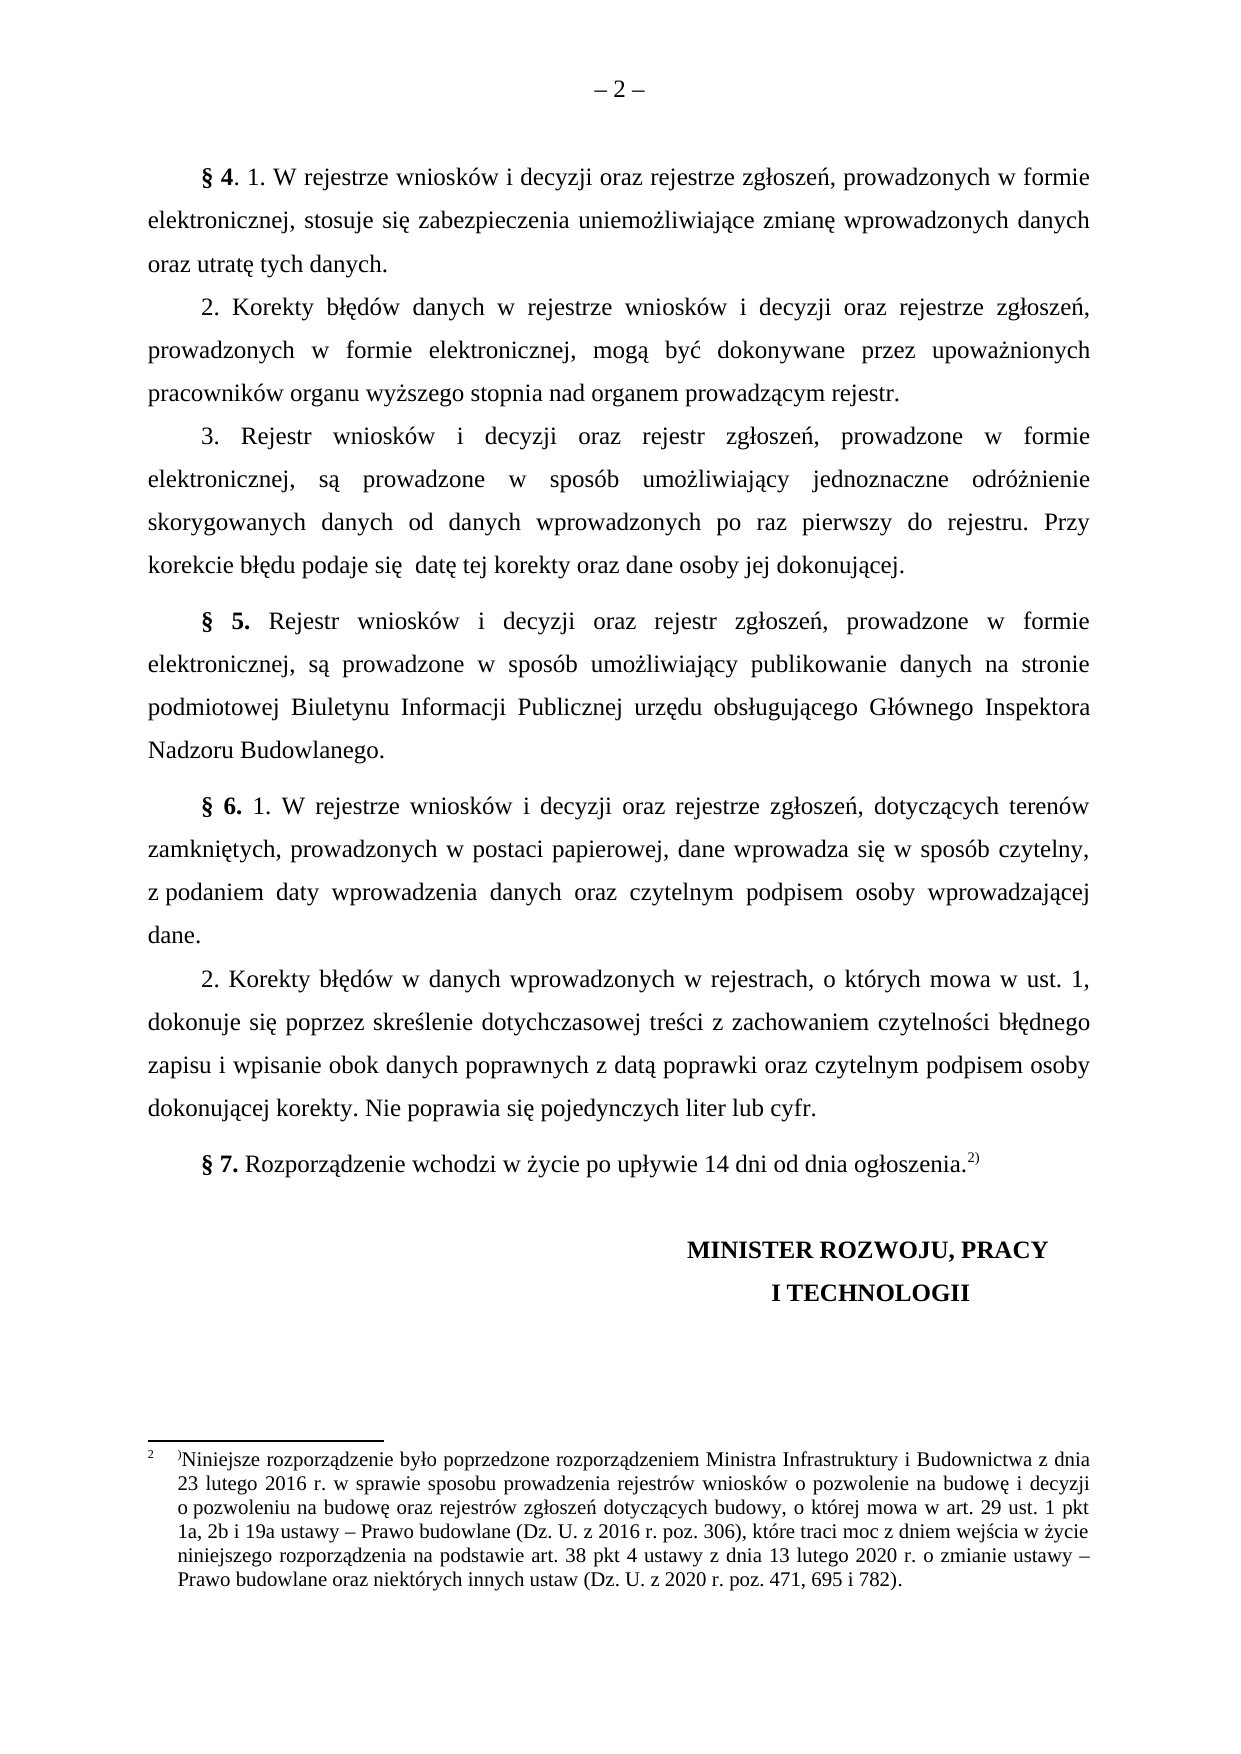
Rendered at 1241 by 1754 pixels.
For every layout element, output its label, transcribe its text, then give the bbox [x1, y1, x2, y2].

text § 6. 1. W rejestrze wniosków i decyzji oraz rejestrze zgłoszeń, dotyczących terenów zamkniętych, prowadzonych w postaci papierowej, dane wprowadza się w sposób czytelny, z podaniem daty wprowadzenia danych oraz czytelnym podpisem osoby wprowadzającej dane. [148, 791, 1091, 949]
text § 5. Rejestr wniosków i decyzji oraz rejestr zgłoszeń, prowadzone w formie elektronicznej, są prowadzone w sposób umożliwiający publikowanie danych na stronie podmiotowej Biuletynu Informacji Publicznej urzędu obsługującego Głównego Inspektora Nadzoru Budowlanego. [148, 606, 1091, 764]
text 2. Korekty błędów danych w rejestrze wniosków i decyzji oraz rejestrze zgłoszeń, prowadzonych w formie elektronicznej, mogą być dokonywane przez upoważnionych pracowników organu wyższego stopnia nad organem prowadzącym rejestr. [148, 292, 1091, 407]
text 2. Korekty błędów w danych wprowadzonych w rejestrach, o których mowa w ust. 1, dokonuje się poprzez skreślenie dotychczasowej treści z zachowaniem czytelności błędnego zapisu i wpisanie obok danych poprawnych z datą poprawki oraz czytelnym podpisem osoby dokonującej korekty. Nie poprawia się pojedynczych liter lub cyfr. [148, 964, 1091, 1122]
text § 4. 1. W rejestrze wniosków i decyzji oraz rejestrze zgłoszeń, prowadzonych w formie elektronicznej, stosuje się zabezpieczenia uniemożliwiające zmianę wprowadzonych danych oraz utratę tych danych. [148, 162, 1091, 277]
text Minister Rozwoju, Pracy i Technologii [650, 1235, 1091, 1350]
text § 7. Rozporządzenie wchodzi w życie po upływie 14 dni od dnia ogłoszenia.) [148, 1149, 1091, 1177]
text 3. Rejestr wniosków i decyzji oraz rejestr zgłoszeń, prowadzone w formie elektronicznej, są prowadzone w sposób umożliwiający jednoznaczne odróżnienie skorygowanych danych od danych wprowadzonych po raz pierwszy do rejestru. Przy korekcie błędu podaje się datę tej korekty oraz dane osoby jej dokonującej. [148, 421, 1091, 579]
